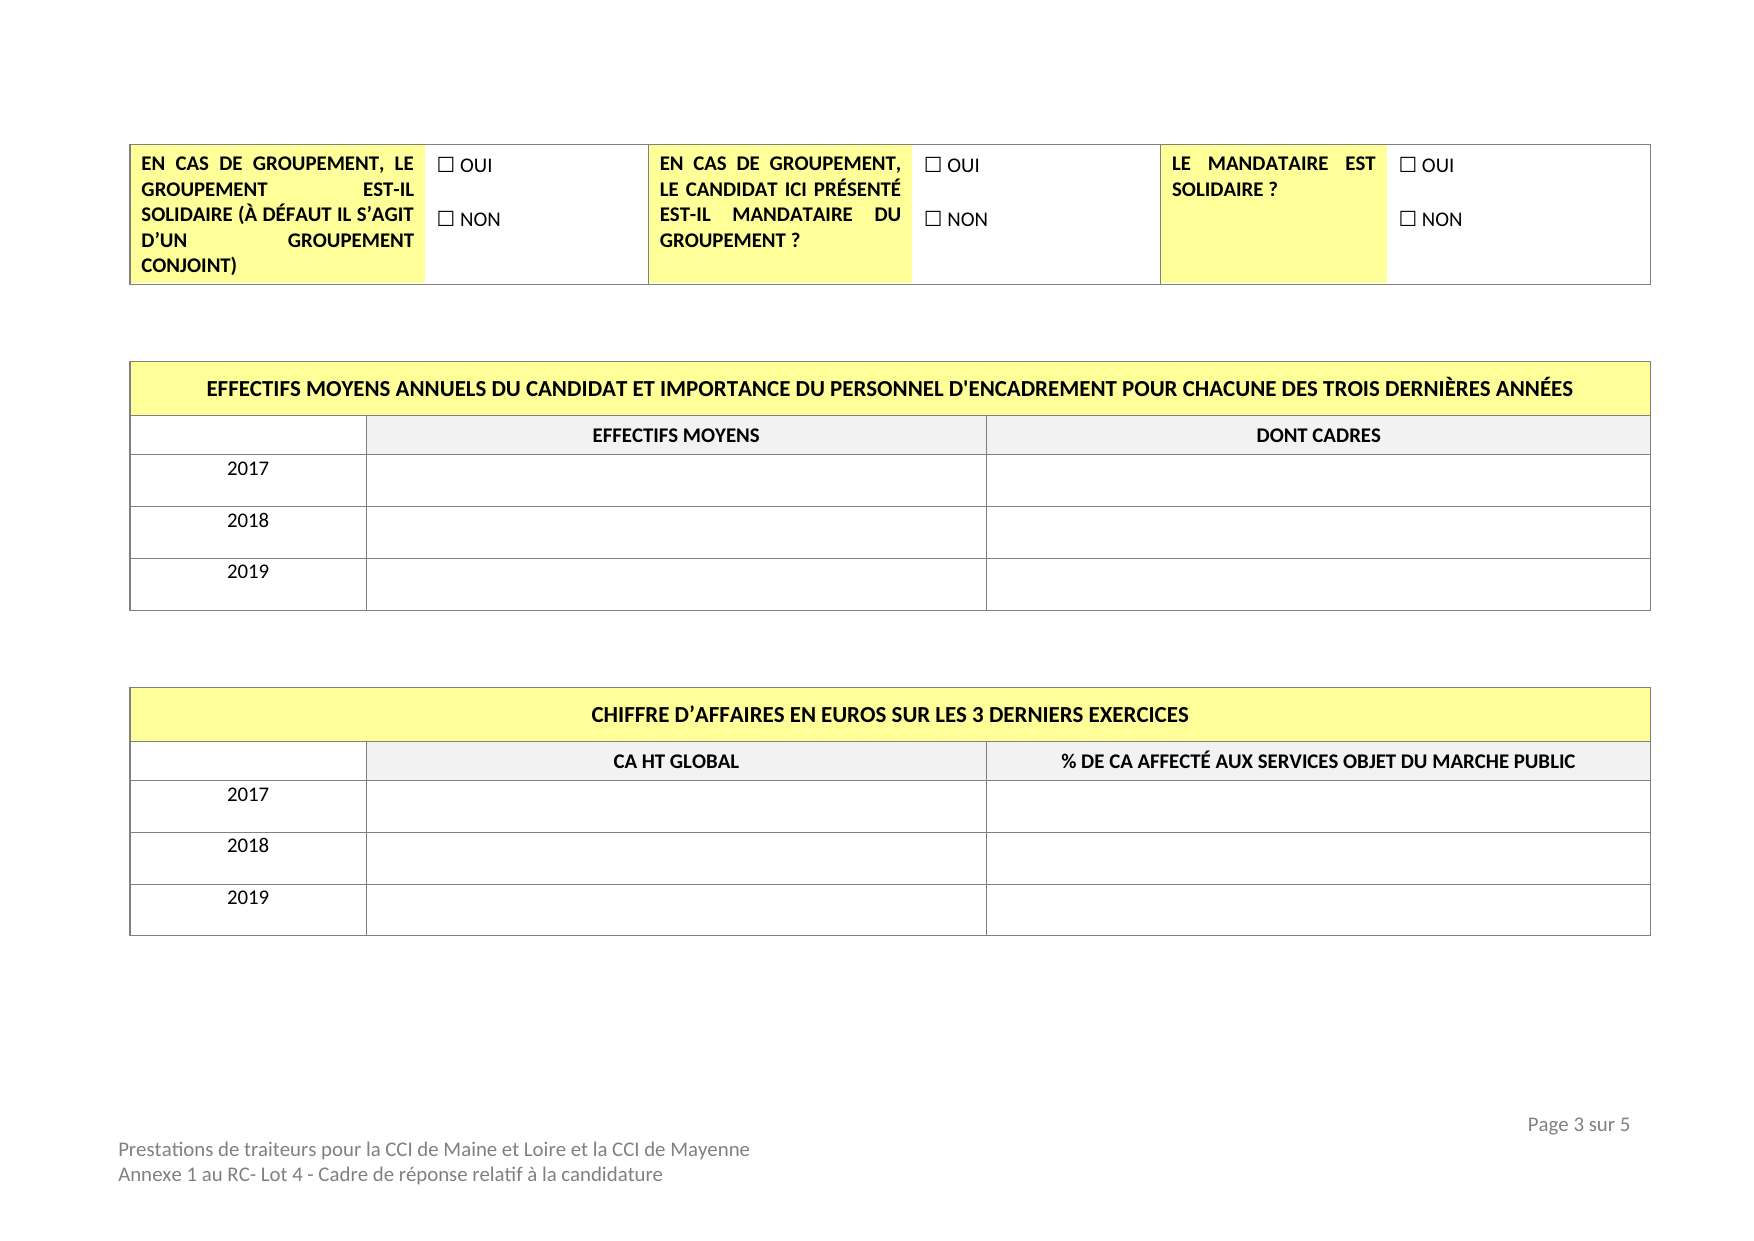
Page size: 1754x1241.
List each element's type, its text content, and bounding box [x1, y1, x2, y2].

table_cell DONT CADRES [987, 416, 1650, 454]
table_cell 2019 [131, 559, 366, 609]
table_header OUI NON [1387, 145, 1650, 283]
table_cell % de ca affecté aux services objet DU MARCHE PUBLIC [987, 742, 1650, 780]
table_header En cas de groupement, le groupement est-il solidaire (à défaut il s’agit d’un groupement conjoint) [131, 145, 425, 283]
table_cell 2019 [131, 885, 366, 935]
table_header En cas de groupement, le candidat ici présenté est-il mandataire du groupement ? [649, 145, 912, 283]
table_cell [987, 885, 1650, 935]
table_cell [131, 742, 366, 780]
table_cell [367, 781, 986, 832]
table_cell [367, 455, 986, 506]
table_cell ca ht global [367, 742, 986, 780]
table_cell [367, 885, 986, 935]
table_cell 2017 [131, 455, 366, 506]
table_header OUI NON [425, 145, 648, 283]
table_header CHIFFRE D’AFFAIRES EN EUROS SUR LES 3 DERNIERS EXERCICES [131, 688, 1650, 741]
table_header Effectifs moyens annuels du candidat et importance du personnel d'encadrement pour chacune des trois dernières années [131, 362, 1650, 415]
table_cell [131, 416, 366, 454]
table_header Le mandataire est solidaire ? [1161, 145, 1387, 283]
table_header OUI NON [913, 145, 1160, 283]
table_cell [367, 559, 986, 609]
table_cell [987, 781, 1650, 832]
table_cell [367, 507, 986, 558]
table_cell [987, 833, 1650, 883]
table_cell 2017 [131, 781, 366, 832]
table_cell 2018 [131, 833, 366, 883]
table_cell 2018 [131, 507, 366, 558]
table_cell [987, 559, 1650, 609]
table_cell [987, 455, 1650, 506]
table_cell [367, 833, 986, 883]
table_cell [987, 507, 1650, 558]
table_cell EFFECTIFS MOYENS [367, 416, 986, 454]
